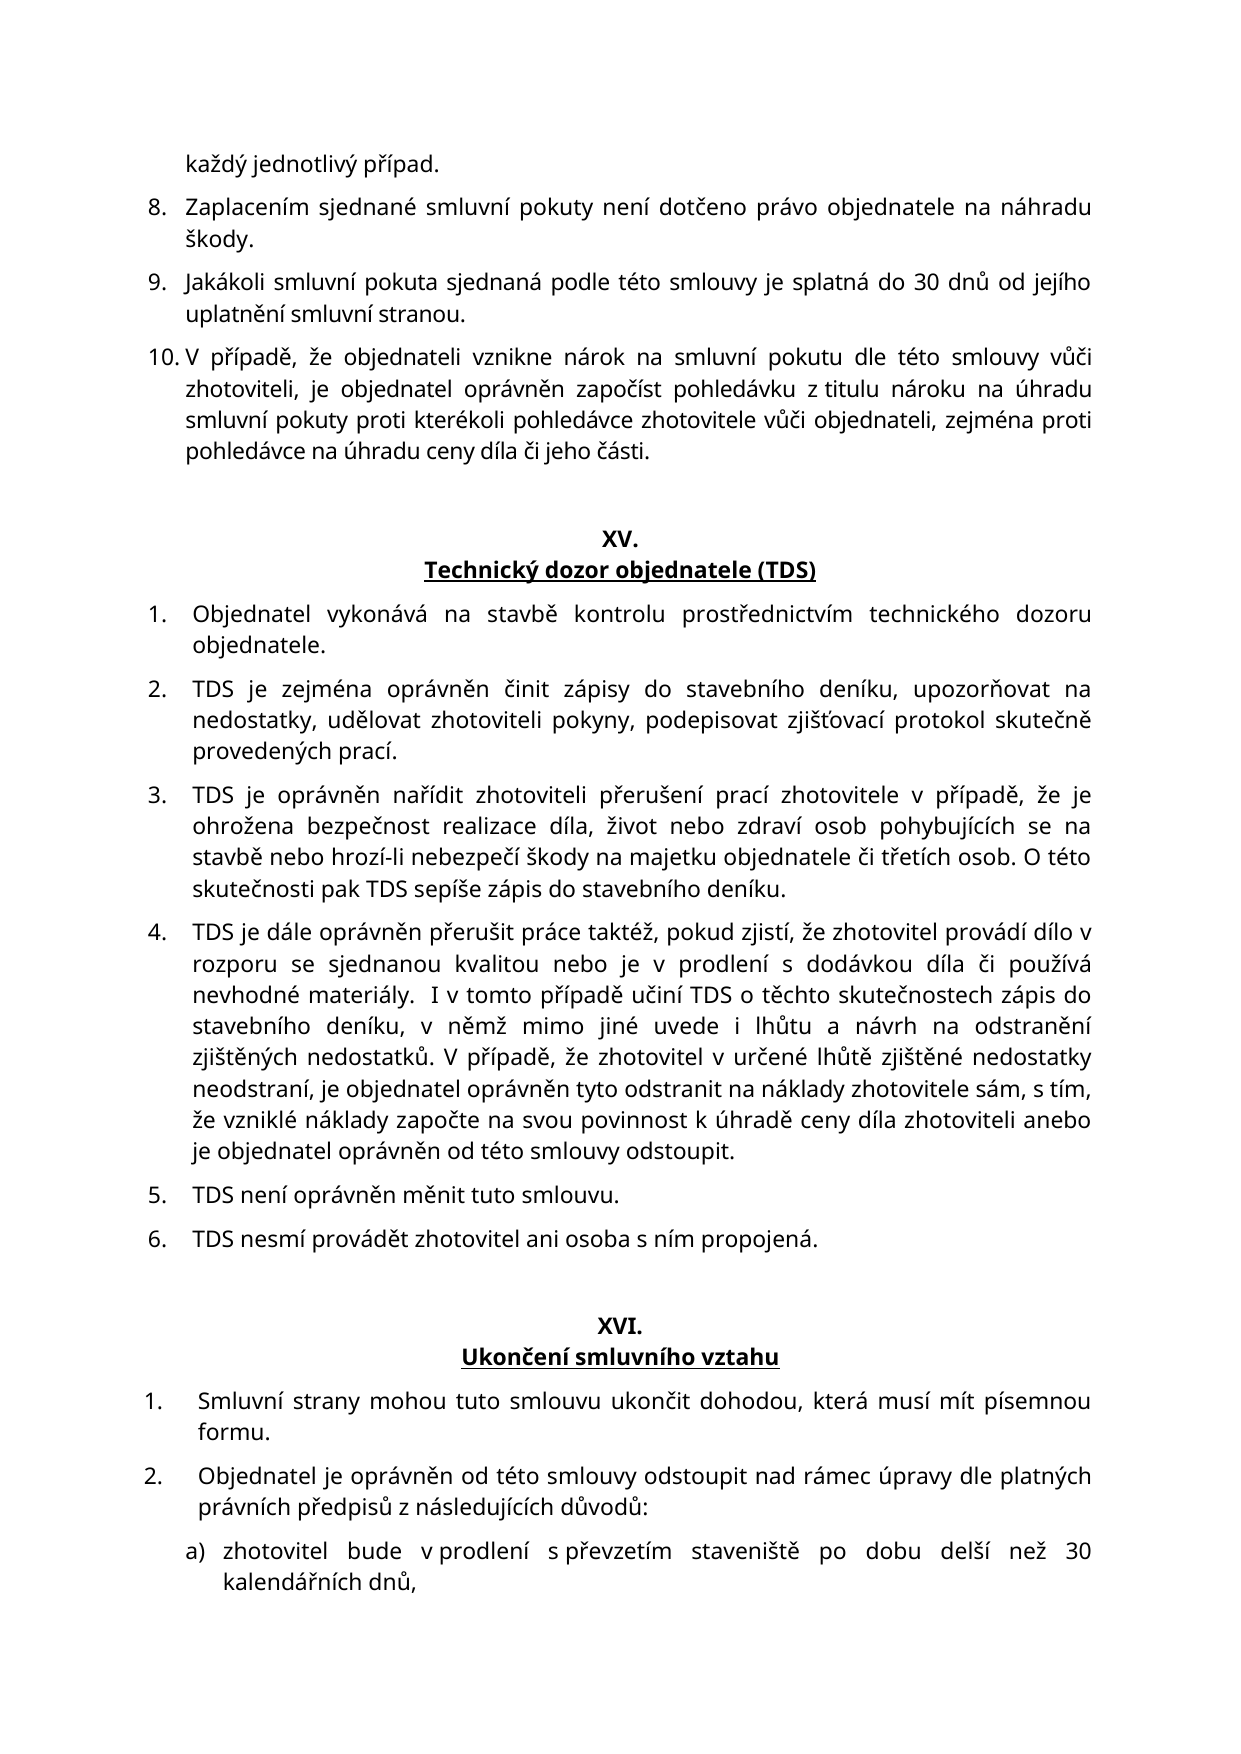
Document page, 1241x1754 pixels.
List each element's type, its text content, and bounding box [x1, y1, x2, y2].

list Zaplacením sjednané smluvní pokuty není dotčeno právo objednatele na náhradu škody. [148, 191, 1093, 254]
text XVI. [148, 1310, 1093, 1341]
list TDS není oprávněn měnit tuto smlouvu. [148, 1179, 1093, 1210]
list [148, 148, 1093, 179]
list TDS je zejména oprávněn činit zápisy do stavebního deníku, upozorňovat na nedostatky, udělovat zhotoviteli pokyny, podepisovat zjišťovací protokol skutečně provedených prací. [148, 673, 1093, 766]
list Smluvní strany mohou tuto smlouvu ukončit dohodou, která musí mít písemnou formu. [143, 1385, 1093, 1448]
list V případě, že objednateli vznikne nárok na smluvní pokutu dle této smlouvy vůči zhotoviteli, je objednatel oprávněn započíst pohledávku z titulu nároku na úhradu smluvní pokuty proti kterékoli pohledávce zhotovitele vůči objednateli, zejména proti pohledávce na úhradu ceny díla či jeho části. [148, 341, 1093, 466]
list Jakákoli smluvní pokuta sjednaná podle této smlouvy je splatná do 30 dnů od jejího uplatnění smluvní stranou. [148, 266, 1093, 329]
list Objednatel je oprávněn od této smlouvy odstoupit nad rámec úpravy dle platných právních předpisů z následujících důvodů: [143, 1460, 1093, 1523]
list TDS je oprávněn nařídit zhotoviteli přerušení prací zhotovitele v případě, že je ohrožena bezpečnost realizace díla, život nebo zdraví osob pohybujících se na stavbě nebo hrozí-li nebezpečí škody na majetku objednatele či třetích osob. O této skutečnosti pak TDS sepíše zápis do stavebního deníku. [148, 779, 1093, 904]
list TDS je dále oprávněn přerušit práce taktéž, pokud zjistí, že zhotovitel provádí dílo v rozporu se sjednanou kvalitou nebo je v prodlení s dodávkou díla či používá nevhodné materiály. I v tomto případě učiní TDS o těchto skutečnostech zápis do stavebního deníku, v němž mimo jiné uvede i lhůtu a návrh na odstranění zjištěných nedostatků. V případě, že zhotovitel v určené lhůtě zjištěné nedostatky neodstraní, je objednatel oprávněn tyto odstranit na náklady zhotovitele sám, s tím, že vzniklé náklady započte na svou povinnost k úhradě ceny díla zhotoviteli anebo je objednatel oprávněn od této smlouvy odstoupit. [148, 916, 1093, 1166]
text Technický dozor objednatele (TDS) [148, 554, 1093, 585]
list TDS nesmí provádět zhotovitel ani osoba s ním propojená. [148, 1223, 1093, 1254]
text XV. [148, 523, 1093, 554]
list Objednatel vykonává na stavbě kontrolu prostřednictvím technického dozoru objednatele. [148, 598, 1093, 660]
list zhotovitel bude v prodlení s převzetím staveniště po dobu delší než 30 kalendářních dnů, [185, 1535, 1093, 1598]
text Ukončení smluvního vztahu [148, 1341, 1093, 1373]
